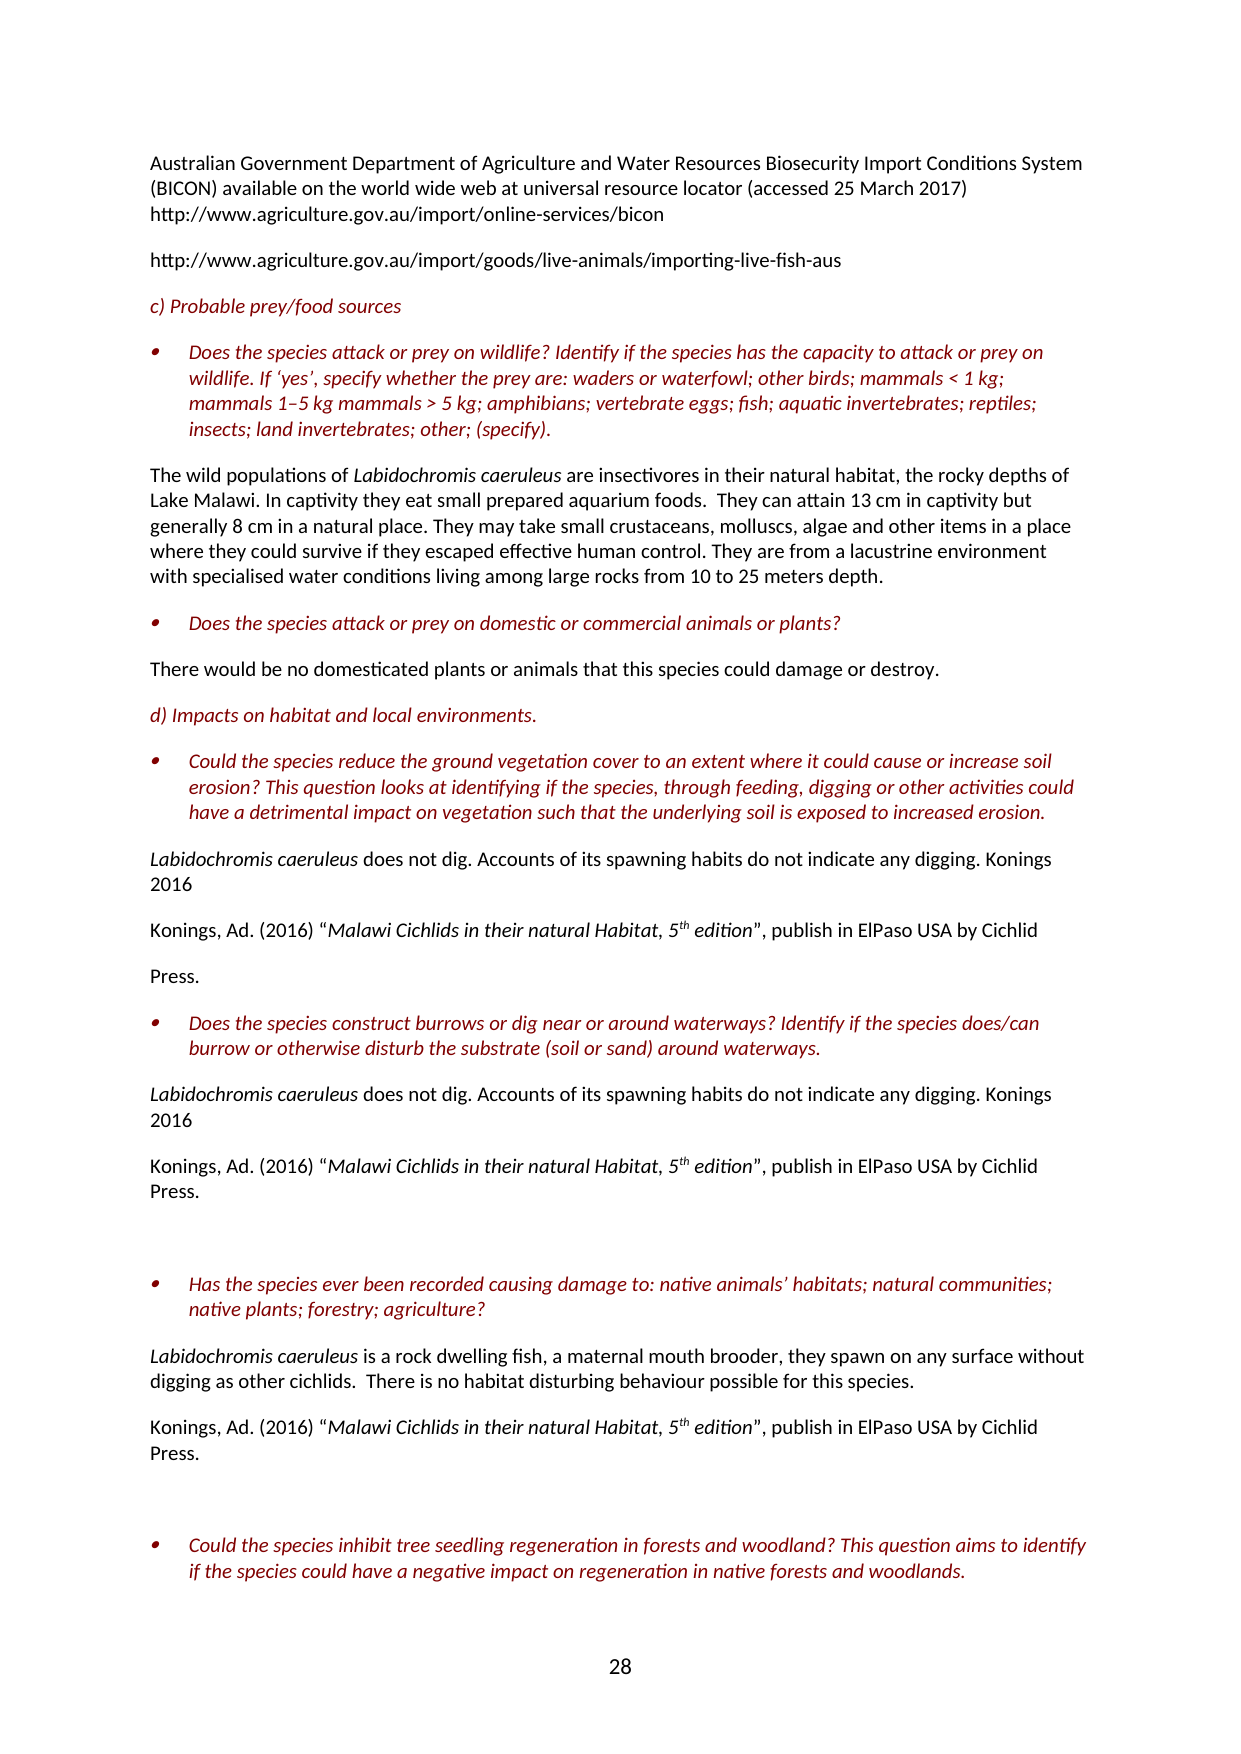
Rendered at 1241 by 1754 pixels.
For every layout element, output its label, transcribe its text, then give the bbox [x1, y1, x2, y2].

list Konings, Ad. (2016) “Malawi Cichlids in their natural Habitat, 5th edition”, publish in ElPaso USA by Cichlid Press. [150, 1153, 1090, 1204]
text http://www.agriculture.gov.au/import/goods/live-animals/importing-live-fish-aus [150, 247, 1090, 272]
text Australian Government Department of Agriculture and Water Resources Biosecurity Import Conditions System (BICON) available on the world wide web at universal resource locator (accessed 25 March 2017) http://www.agriculture.gov.au/import/online-services/bicon [150, 150, 1090, 226]
list Konings, Ad. (2016) “Malawi Cichlids in their natural Habitat, 5th edition”, publish in ElPaso USA by Cichlid Press. [150, 1414, 1090, 1465]
text c) Probable prey/food sources [150, 293, 1090, 319]
list Konings, Ad. (2016) “Malawi Cichlids in their natural Habitat, 5th edition”, publish in ElPaso USA by Cichlid [150, 917, 1090, 943]
list Has the species ever been recorded causing damage to: native animals’ habitats; natural communities; native plants; forestry; agriculture? [150, 1271, 1090, 1322]
list Press. [150, 964, 1090, 989]
list Does the species attack or prey on domestic or commercial animals or plants? [150, 610, 1090, 635]
list Could the species reduce the ground vegetation cover to an extent where it could cause or increase soil erosion? This question looks at identifying if the species, through feeding, digging or other activities could have a detrimental impact on vegetation such that the underlying soil is exposed to increased erosion. [150, 749, 1090, 825]
list Labidochromis caeruleus does not dig. Accounts of its spawning habits do not indicate any digging. Konings 2016 [150, 846, 1090, 897]
list Does the species construct burrows or dig near or around waterways? Identify if the species does/can burrow or otherwise disturb the substrate (soil or sand) around waterways. [150, 1010, 1090, 1061]
list Labidochromis caeruleus does not dig. Accounts of its spawning habits do not indicate any digging. Konings 2016 [150, 1082, 1090, 1132]
list There would be no domesticated plants or animals that this species could damage or destroy. [150, 656, 1090, 682]
list The wild populations of Labidochromis caeruleus are insectivores in their natural habitat, the rocky depths of Lake Malawi. In captivity they eat small prepared aquarium foods. They can attain 13 cm in captivity but generally 8 cm in a natural place. They may take small crustaceans, molluscs, algae and other items in a place where they could survive if they escaped effective human control. They are from a lacustrine environment with specialised water conditions living among large rocks from 10 to 25 meters depth. [150, 462, 1090, 589]
list Labidochromis caeruleus is a rock dwelling fish, a maternal mouth brooder, they spawn on any surface without digging as other cichlids. There is no habitat disturbing behaviour possible for this species. [150, 1343, 1090, 1394]
text d) Impacts on habitat and local environments. [150, 702, 1090, 728]
list Does the species attack or prey on wildlife? Identify if the species has the capacity to attack or prey on wildlife. If ‘yes’, specify whether the prey are: waders or waterfowl; other birds; mammals < 1 kg; mammals 1–5 kg mammals > 5 kg; amphibians; vertebrate eggs; fish; aquatic invertebrates; reptiles; insects; land invertebrates; other; (specify). [150, 339, 1090, 441]
list Could the species inhibit tree seedling regeneration in forests and woodland? This question aims to identify if the species could have a negative impact on regeneration in native forests and woodlands. [150, 1532, 1090, 1583]
